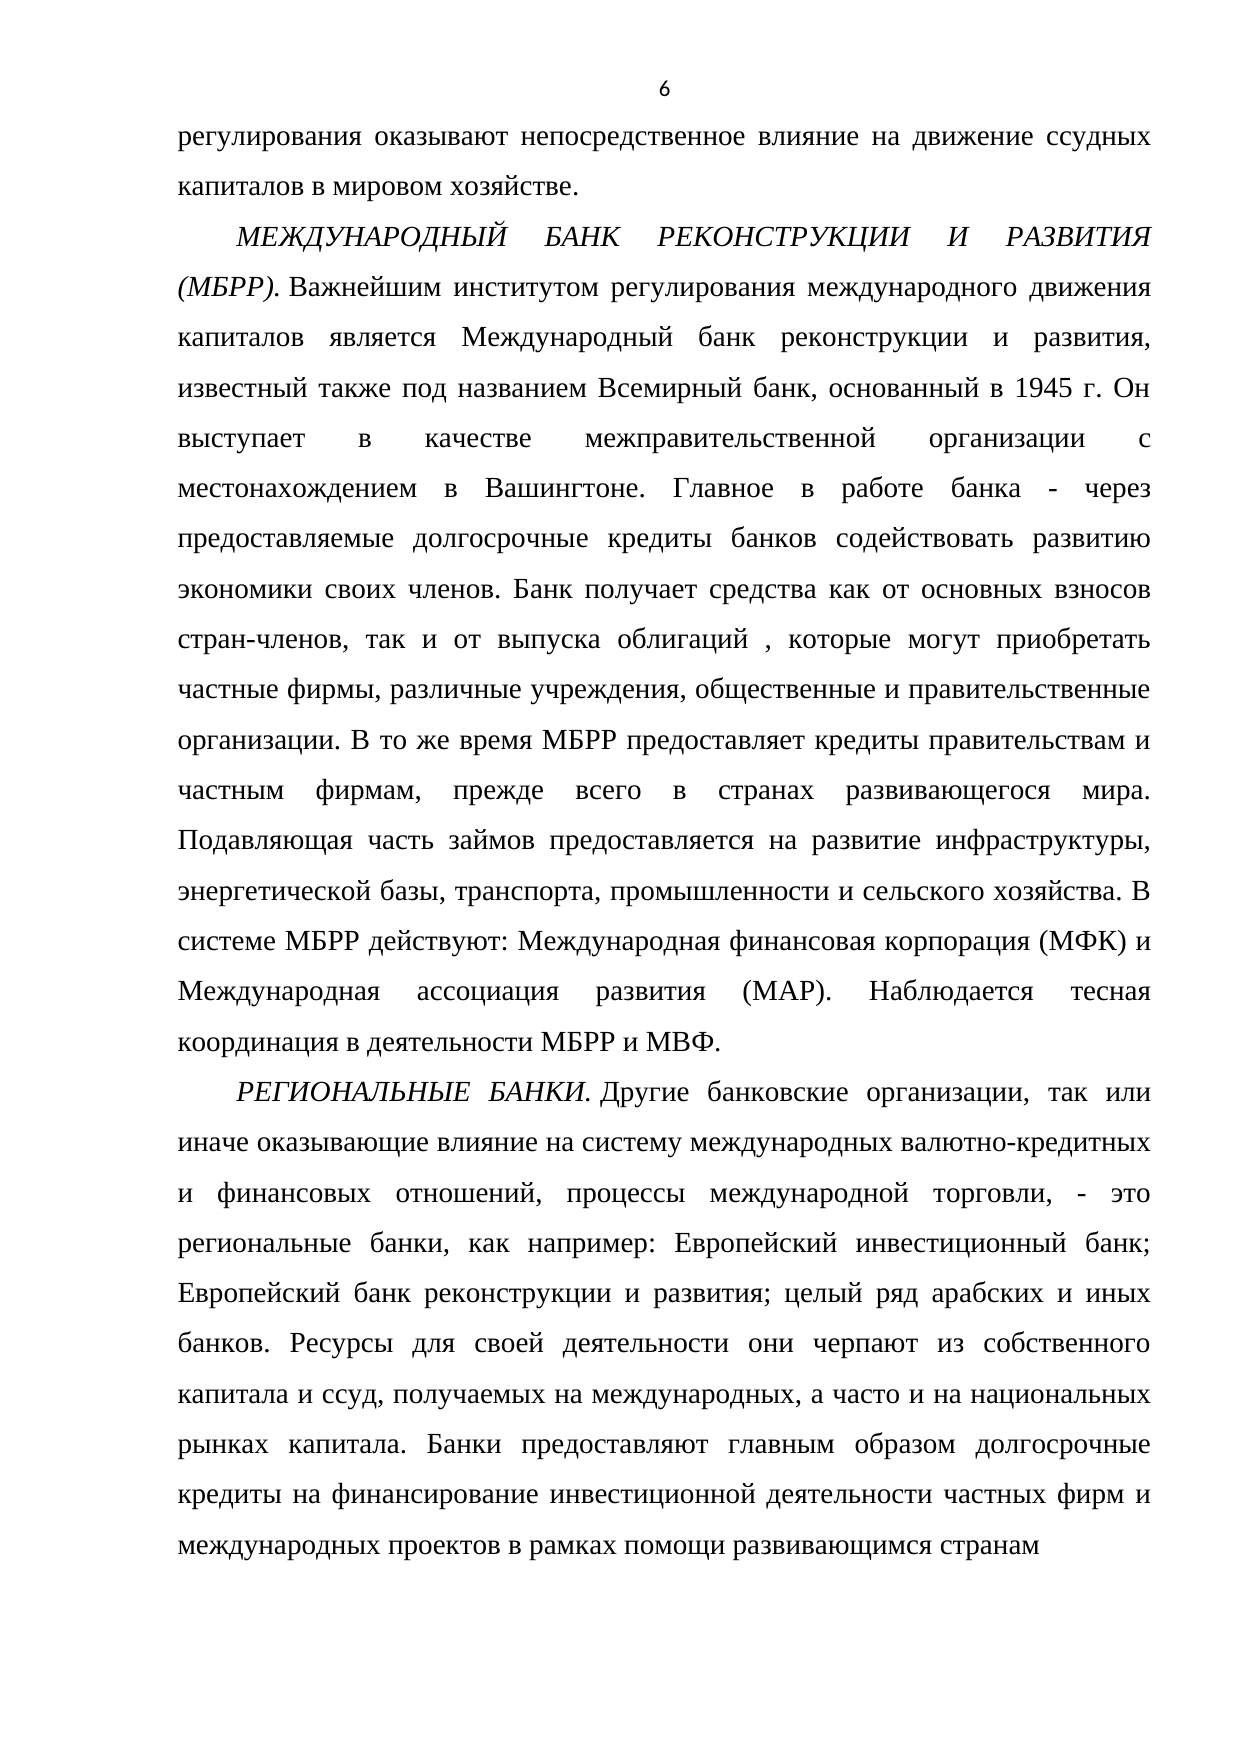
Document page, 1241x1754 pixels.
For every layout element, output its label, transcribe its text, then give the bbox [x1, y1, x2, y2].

text РЕГИОНАЛЬНЫЕ БАНКИ. Другие банковские организации, так или иначе оказывающие влияние на систему международных валютно-кредитных и финансовых отношений, процессы международной торговли, - это региональные банки, как например: Европейский инвестиционный банк; Европейский банк реконструкции и развития; целый ряд арабских и иных банков. Ресурсы для своей деятельности они черпают из собственного капитала и ссуд, получаемых на международных, а часто и на национальных рынках капитала. Банки предоставляют главным образом долгосрочные кредиты на финансирование инвестиционной деятельности частных фирм и международных проектов в рамках помощи развивающимся странам [177, 1074, 1152, 1560]
text МЕЖДУНАРОДНЫЙ БАНК РЕКОНСТРУКЦИИ И РАЗВИТИЯ (МБРР). Важнейшим институтом регулирования международного движения капиталов является Международный банк реконструкции и развития, известный также под названием Всемирный банк, основанный в 1945 г. Он выступает в качестве межправительственной организации с местонахождением в Вашингтоне. Главное в работе банка - через предоставляемые долгосрочные кредиты банков содействовать развитию экономики своих членов. Банк получает средства как от основных взносов стран-членов, так и от выпуска облигаций , которые могут приобретать частные фирмы, различные учреждения, общественные и правительственные организации. В то же время МБРР предоставляет кредиты правительствам и частным фирмам, прежде всего в странах развивающегося мира. Подавляющая часть займов предоставляется на развитие инфраструктуры, энергетической базы, транспорта, промышленности и сельского хозяйства. В системе МБРР действуют: Международная финансовая корпорация (МФК) и Международная ассоциация развития (МАР). Наблюдается тесная координация в деятельности МБРР и МВФ. [177, 219, 1152, 1057]
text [177, 118, 1152, 202]
